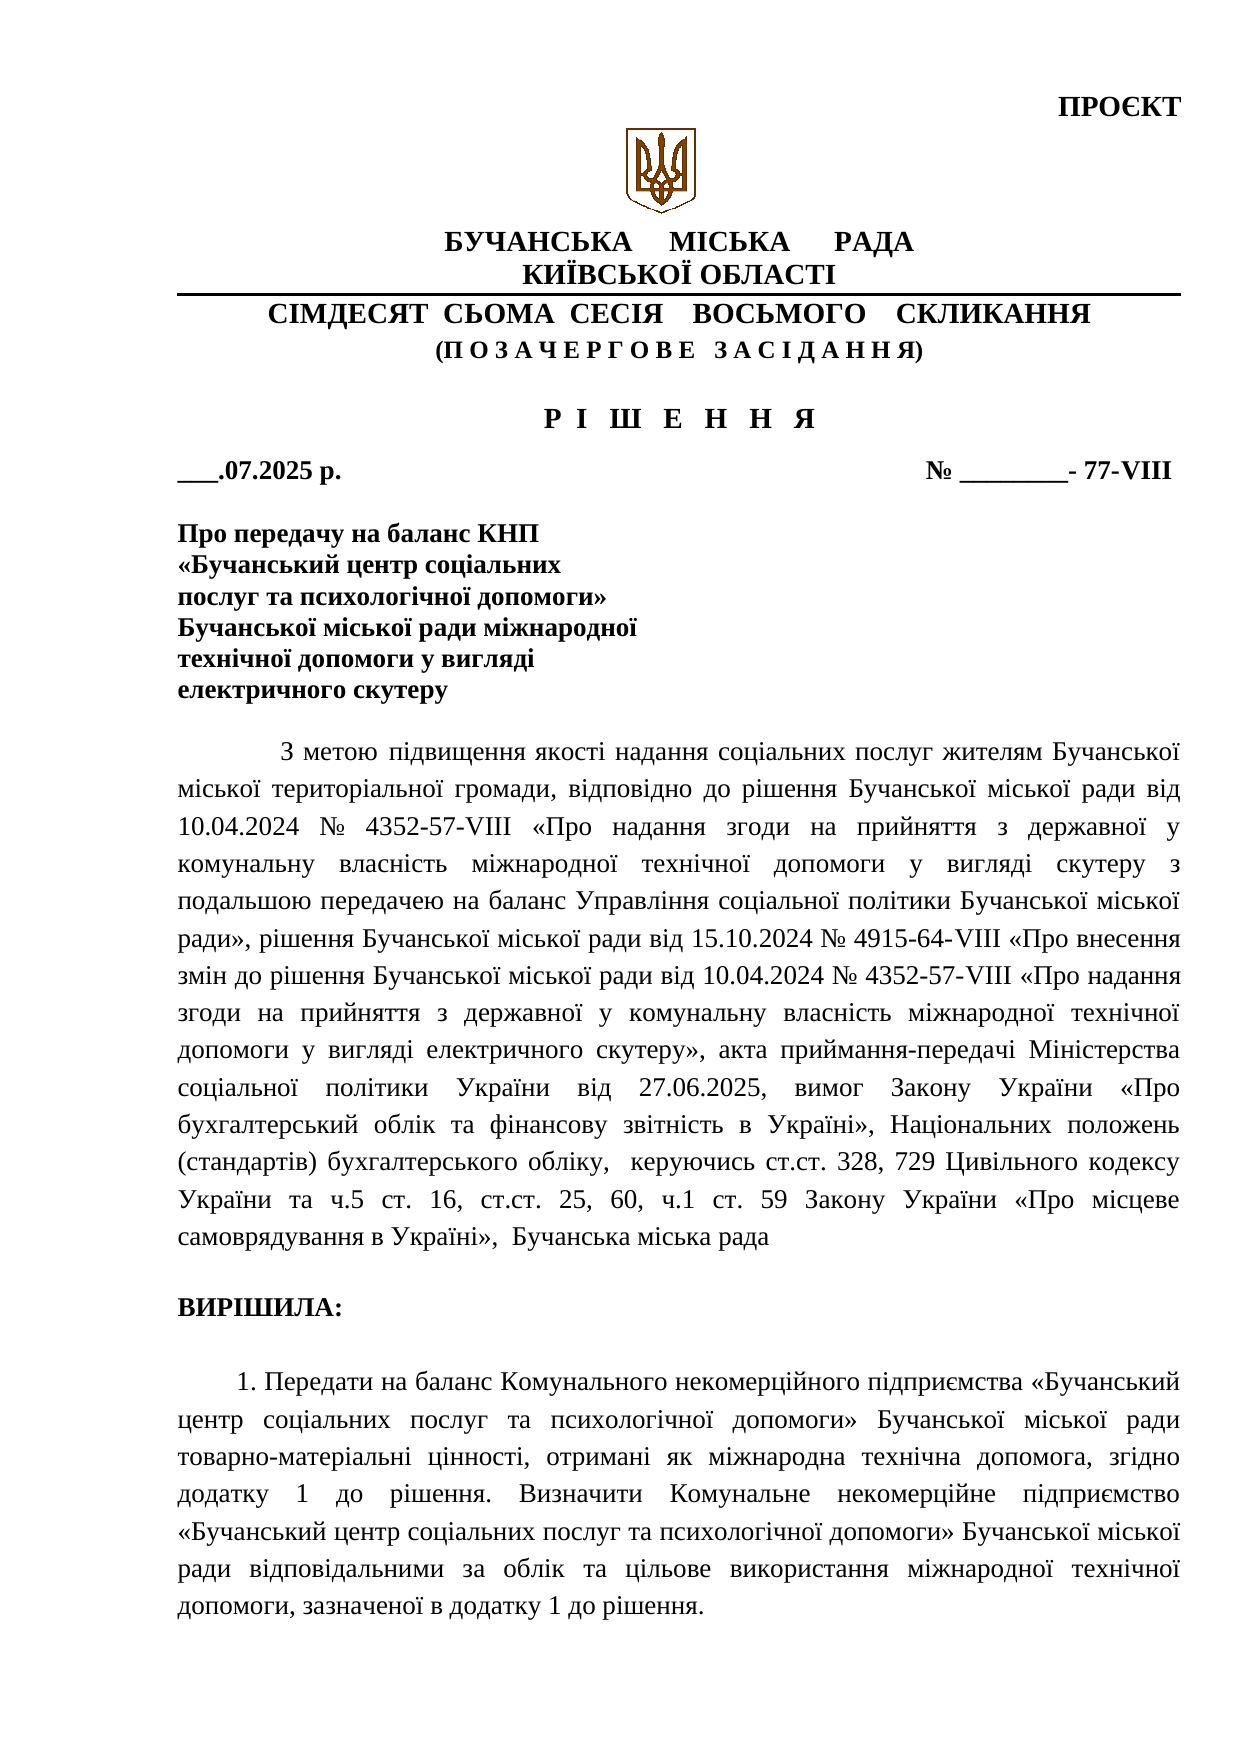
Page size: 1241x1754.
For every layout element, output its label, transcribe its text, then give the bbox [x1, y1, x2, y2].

text Про передачу на баланс КНП [177, 517, 1181, 548]
text електричного скутеру [177, 673, 1181, 704]
picture [619, 122, 704, 218]
subtitle ___.07.2025 р. № ________- 77-VІІІ [177, 454, 1181, 485]
text 1. Передати на баланс Комунального некомерційного підприємства «Бучанський центр соціальних послуг та психологічної допомоги» Бучанської міської ради товарно-матеріальні цінності, отримані як міжнародна технічна допомога, згідно додатку 1 до рішення. Визначити Комунальне некомерційне підприємство «Бучанський центр соціальних послуг та психологічної допомоги» Бучанської міської ради відповідальними за облік та цільове використання міжнародної технічної допомоги, зазначеної в додатку 1 до рішення. [177, 1366, 1181, 1620]
text З метою підвищення якості надання соціальних послуг жителям Бучанської міської територіальної громади, відповідно до рішення Бучанської міської ради від 10.04.2024 № 4352-57-VIII «Про надання згоди на прийняття з державної у комунальну власність міжнародної технічної допомоги у вигляді скутеру з подальшою передачею на баланс Управління соціальної політики Бучанської міської ради», рішення Бучанської міської ради від 15.10.2024 № 4915-64-VIII «Про внесення змін до рішення Бучанської міської ради від 10.04.2024 № 4352-57-VIII «Про надання згоди на прийняття з державної у комунальну власність міжнародної технічної допомоги у вигляді електричного скутеру», акта приймання-передачі Міністерства соціальної політики України від 27.06.2025, вимог Закону України «Про бухгалтерський облік та фінансову звітність в Україні», Національних положень (стандартів) бухгалтерського обліку, керуючись ст.ст. 328, 729 Цивільного кодексу України та ч.5 ст. 16, ст.ст. 25, 60, ч.1 ст. 59 Закону України «Про місцеве самоврядування в Україні», Бучанська міська рада [177, 735, 1181, 1251]
subtitle ПРОЄКТ [177, 122, 1181, 224]
text ВИРІШИЛА: [177, 1291, 1181, 1322]
subtitle КИЇВСЬКОЇ ОБЛАСТІ [177, 257, 1181, 293]
text послуг та психологічної допомоги» [177, 579, 1181, 611]
text «Бучанський центр соціальних [177, 548, 1181, 579]
text (П О З А Ч Е Р Г О В Е З А С І Д А Н Н Я) [177, 335, 1181, 363]
text Бучанської міської ради міжнародної [177, 611, 1181, 642]
text СІМДЕСЯТ СЬОМА СЕСІЯ ВОСЬМОГО СКЛИКАННЯ [177, 296, 1181, 330]
text БУЧАНСЬКА МІСЬКА РАДА [177, 224, 1181, 257]
subtitle ПРОЄКТ [177, 89, 1181, 122]
subtitle Р І Ш Е Н Н Я [177, 401, 1181, 435]
text технічної допомоги у вигляді [177, 642, 1181, 673]
